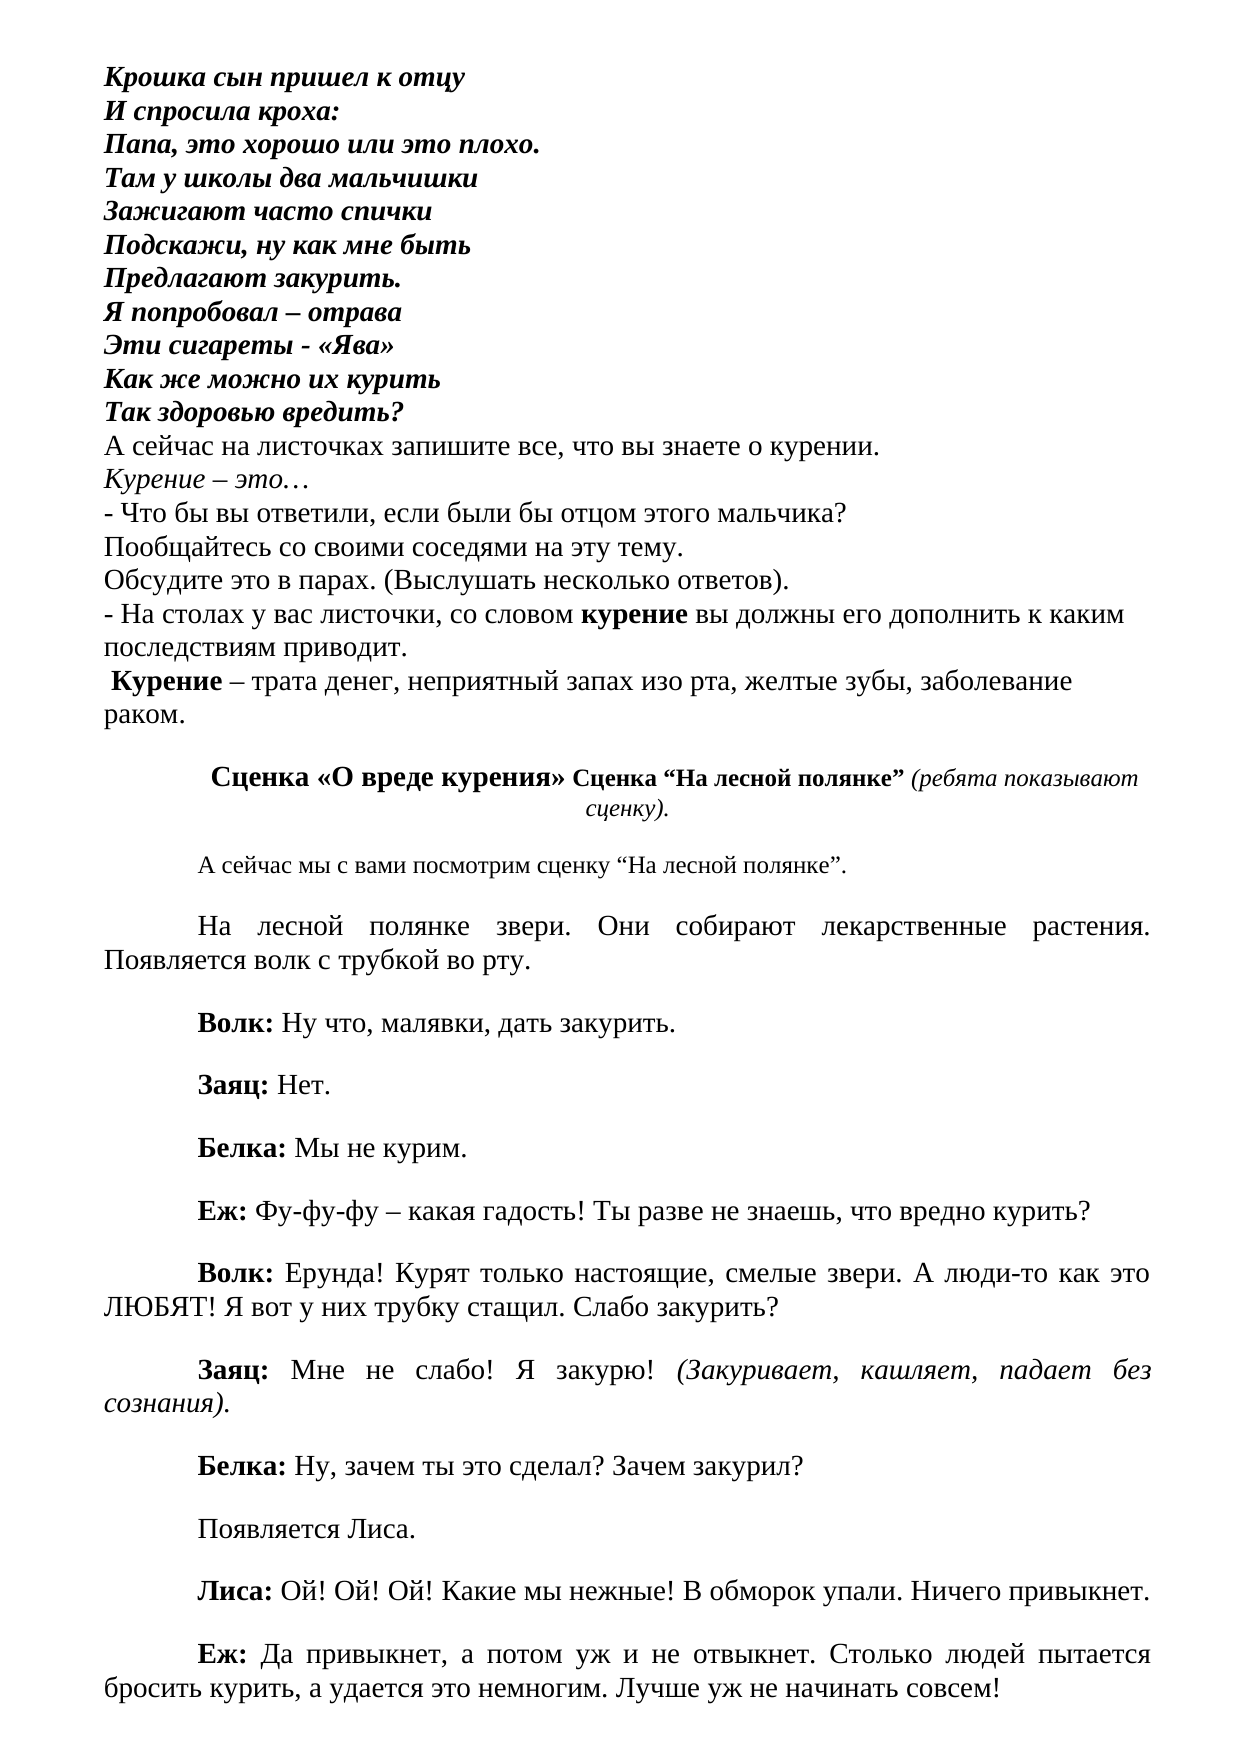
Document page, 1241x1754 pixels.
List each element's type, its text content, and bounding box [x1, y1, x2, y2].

text Белка: Мы не курим. [103, 1130, 1152, 1164]
text Зажигают часто спички [103, 193, 1152, 227]
text Заяц: Нет. [103, 1067, 1152, 1101]
text И спросила кроха: [103, 93, 1152, 126]
text - На столах у вас листочки, со словом курение вы должны его дополнить к каким последствиям приводит. [103, 596, 1152, 663]
text Там у школы два мальчишки [103, 160, 1152, 193]
text Предлагают закурить. [103, 260, 1152, 294]
text Курение – трата денег, неприятный запах изо рта, желтые зубы, заболевание раком. [103, 663, 1152, 730]
text - Что бы вы ответили, если были бы отцом этого мальчика? [103, 495, 1152, 529]
text А сейчас на листочках запишите все, что вы знаете о курении. [103, 428, 1152, 462]
text Еж: Да привыкнет, а потом уж и не отвыкнет. Столько людей пытается бросить курить, а удается это немногим. Лучше уж не начинать совсем! [103, 1636, 1152, 1703]
text Белка: Ну, зачем ты это сделал? Зачем закурил? [103, 1448, 1152, 1482]
text Еж: Фу-фу-фу – какая гадость! Ты разве не знаешь, что вредно курить? [103, 1193, 1152, 1226]
text Лиса: Ой! Ой! Ой! Какие мы нежные! В обморок упали. Ничего привыкнет. [103, 1573, 1152, 1607]
text Крошка сын пришел к отцу [103, 59, 1152, 93]
text Как же можно их курить [103, 361, 1152, 394]
text Эти сигареты - «Ява» [103, 327, 1152, 361]
text А сейчас мы с вами посмотрим сценку “На лесной полянке”. [103, 851, 1152, 879]
text Папа, это хорошо или это плохо. [103, 126, 1152, 160]
text Сценка «О вреде курения» Сценка “На лесной полянке” (ребята показывают сценку). [103, 759, 1152, 821]
text Я попробовал – отрава [103, 294, 1152, 327]
text Курение – это… [103, 462, 1152, 495]
text Волк: Ну что, малявки, дать закурить. [103, 1005, 1152, 1038]
text На лесной полянке звери. Они собирают лекарственные растения. Появляется волк с трубкой во рту. [103, 908, 1152, 976]
text Подскажи, ну как мне быть [103, 227, 1152, 260]
text Волк: Ерунда! Курят только настоящие, смелые звери. А люди-то как это ЛЮБЯТ! Я вот у них трубку стащил. Слабо закурить? [103, 1256, 1152, 1323]
text Обсудите это в парах. (Выслушать несколько ответов). [103, 562, 1152, 596]
text Заяц: Мне не слабо! Я закурю! (Закуривает, кашляет, падает без сознания). [103, 1352, 1152, 1419]
text Появляется Лиса. [103, 1511, 1152, 1544]
text Пообщайтесь со своими соседями на эту тему. [103, 529, 1152, 562]
text Так здоровью вредить? [103, 394, 1152, 428]
